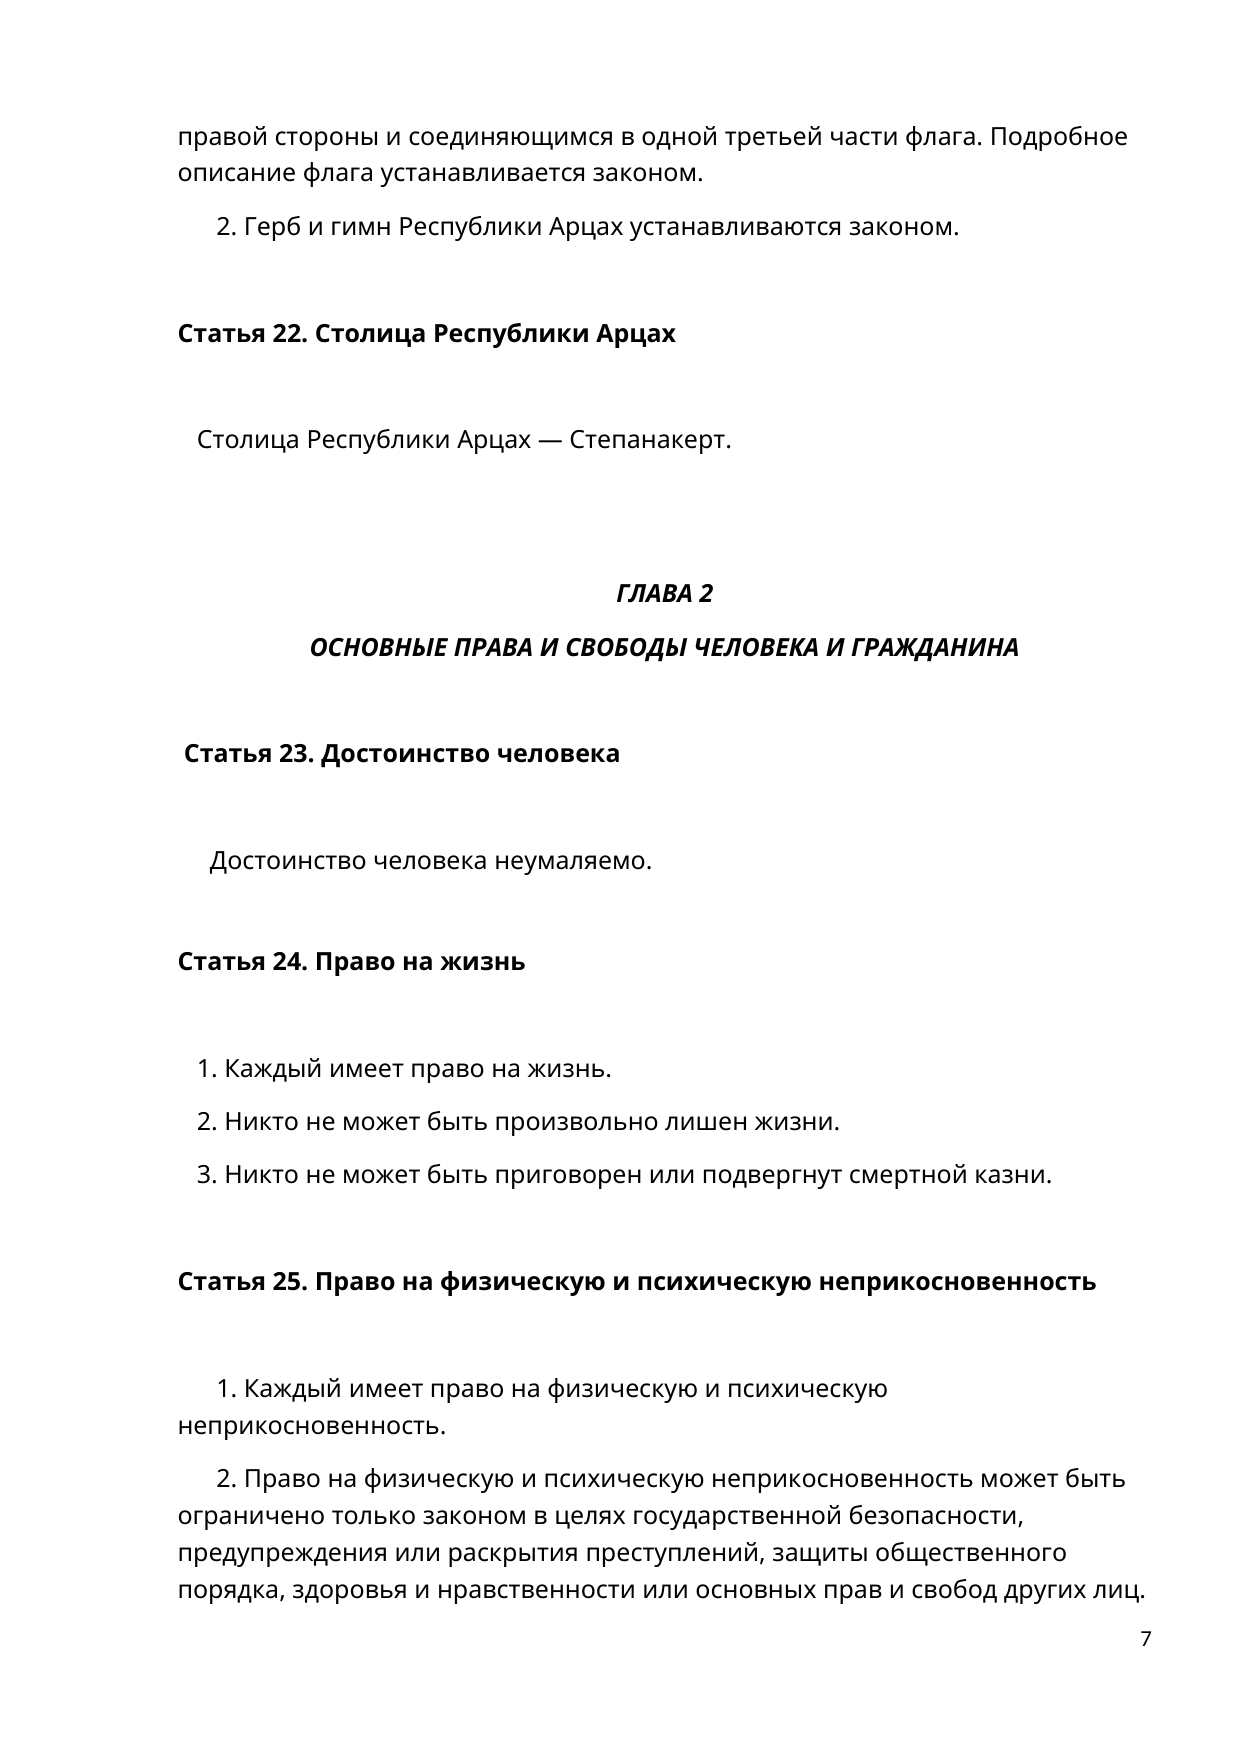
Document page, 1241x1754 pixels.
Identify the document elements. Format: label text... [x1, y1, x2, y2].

text 2. Герб и гимн Республики Арцах устанавливаются законом. [177, 208, 1152, 242]
text 2. Никто не может быть произвольно лишен жизни. [177, 1104, 1152, 1138]
text Статья 23. Достоинство человека [177, 736, 1152, 770]
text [177, 118, 1152, 189]
text 1. Каждый имеет право на жизнь. [177, 1050, 1152, 1084]
text Статья 22. Столица Республики Арцах [177, 315, 1152, 349]
text Статья 25. Право на физическую и психическую неприкосновенность [177, 1264, 1152, 1298]
text Статья 24. Право на жизнь [177, 943, 1152, 977]
text 2. Право на физическую и психическую неприкосновенность может быть ограничено только законом в целях государственной безопасности, предупреждения или раскрытия преступлений, защиты общественного порядка, здоровья и нравственности или основных прав и свобод других лиц. [177, 1461, 1152, 1605]
text ОСНОВНЫЕ ПРАВА И СВОБОДЫ ЧЕЛОВЕКА И ГРАЖДАНИНА [177, 629, 1152, 663]
text ГЛАВА 2 [177, 576, 1152, 610]
text 3. Никто не может быть приговорен или подвергнут смертной казни. [177, 1157, 1152, 1191]
text Достоинство человека неумаляемо. [177, 843, 1152, 877]
text Столица Республики Арцах — Степанакерт. [177, 422, 1152, 456]
text 1. Каждый имеет право на физическую и психическую неприкосновенность. [177, 1371, 1152, 1442]
